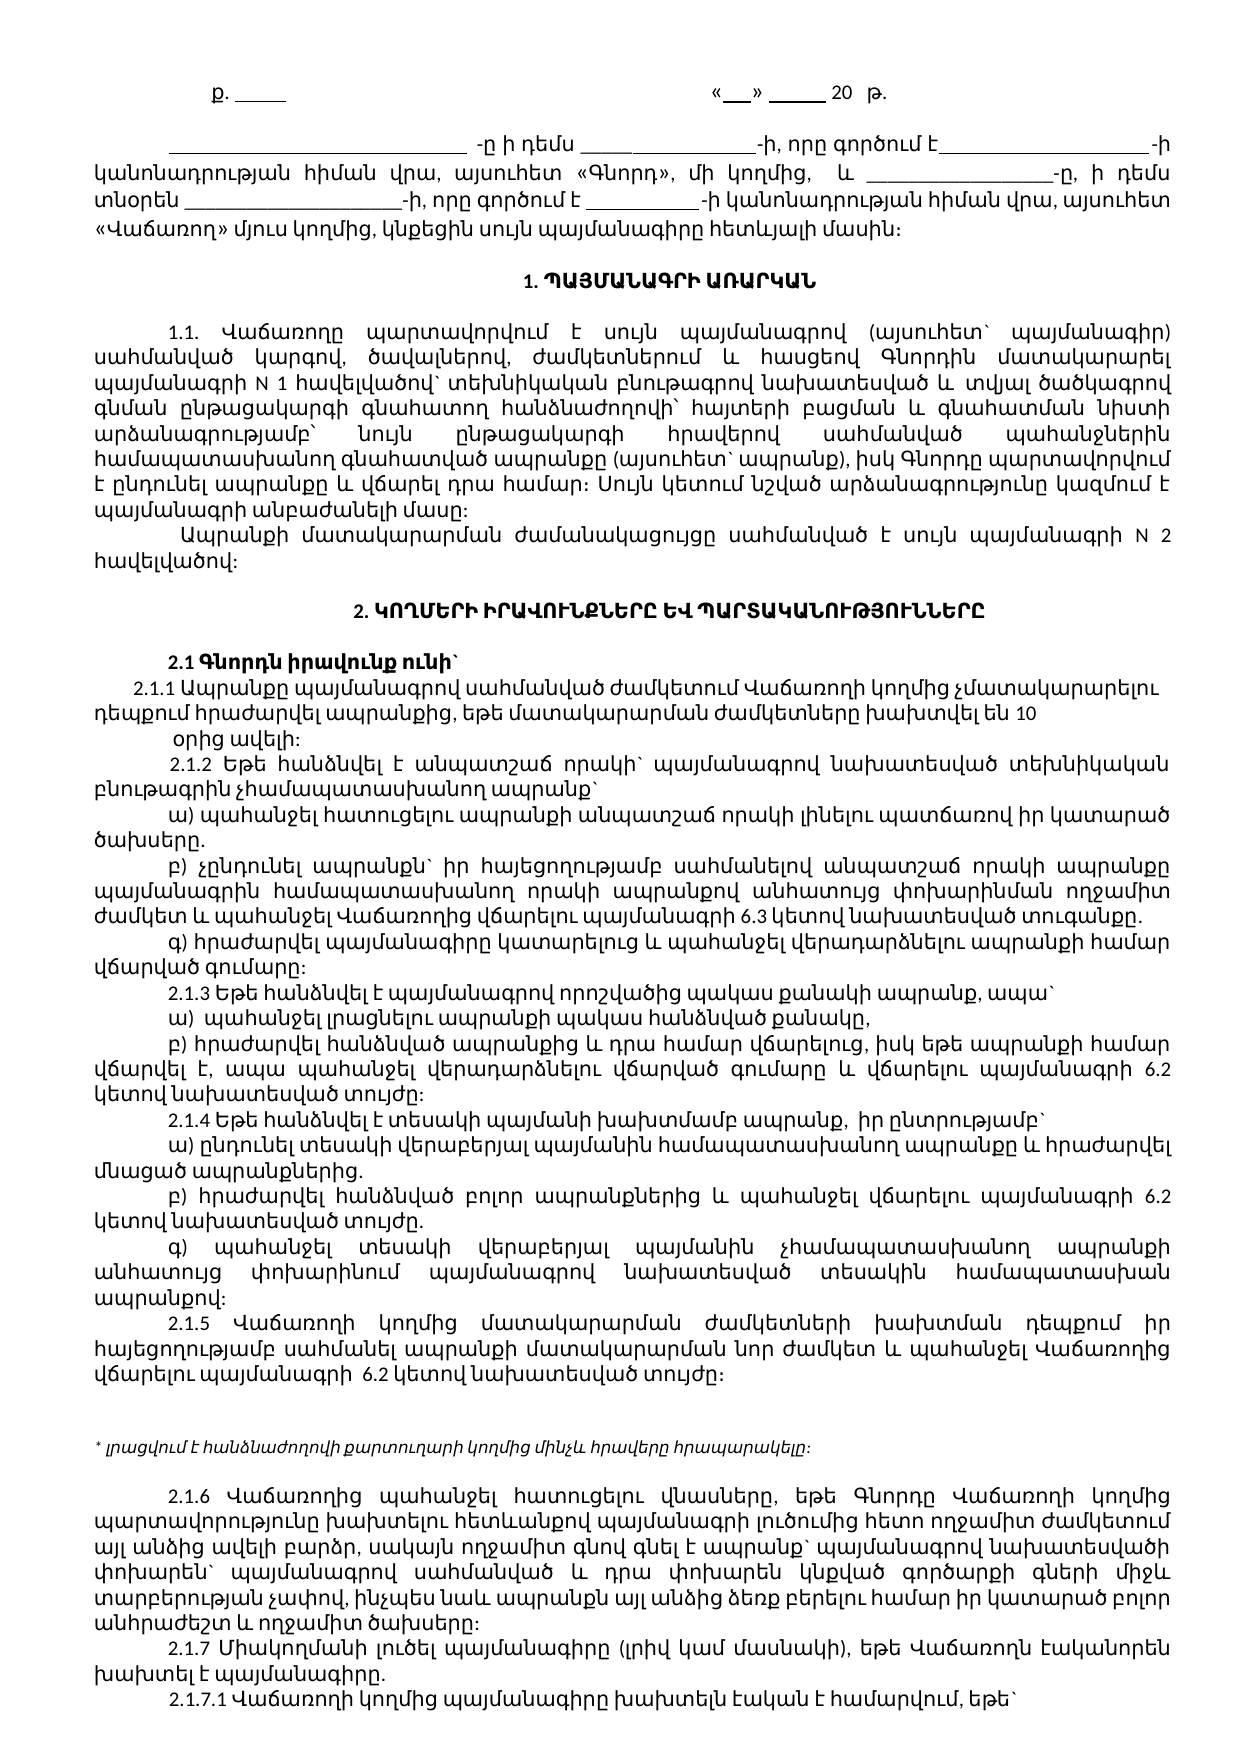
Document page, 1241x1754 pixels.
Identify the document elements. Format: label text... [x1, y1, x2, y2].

text 2.1.4 Եթե հանձնվել է տեսակի պայմանի խախտմամբ ապրանք, իր ընտրությամբ` [94, 1107, 1171, 1132]
text Ապրանքի մատակարարման ժամանակացույցը սահմանված է սույն պայմանագրի N 2 հավելվածով: [94, 522, 1171, 573]
text ա) պահանջել լրացնելու ապրանքի պակաս հանձնված քանակը, [94, 1005, 1171, 1031]
text 2.1.2 Եթե հանձնվել է անպատշաճ որակի` պայմանագրով նախատեսված տեխնիկական բնութագրին չհամապատասխանող ապրանք` [94, 751, 1171, 802]
text 2. ԿՈՂՄԵՐԻ ԻՐԱՎՈՒՆՔՆԵՐԸ ԵՎ ՊԱՐՏԱԿԱՆՈՒԹՅՈՒՆՆԵՐԸ [94, 599, 1171, 624]
text ք. « » 20 թ. [94, 75, 1171, 106]
text բ) հրաժարվել հանձնված ապրանքից և դրա համար վճարելուց, իսկ եթե ապրանքի համար վճարվել է, ապա պահանջել վերադարձնելու վճարված գումարը և վճարելու պայմանագրի 6.2 կետով նախատեսված տույժը: [94, 1031, 1171, 1107]
text գ) հրաժարվել պայմանագիրը կատարելուց և պահանջել վերադարձնելու ապրանքի համար վճարված գումարը: [94, 929, 1171, 980]
text 2.1.5 Վաճառողի կողմից մատակարարման ժամկետների խախտման դեպքում իր հայեցողությամբ սահմանել ապրանքի մատակարարման նոր ժամկետ և պահանջել Վաճառողից վճարելու պայմանագրի 6.2 կետով նախատեսված տույժը։ [94, 1310, 1171, 1387]
text 2.1.3 Եթե հանձնվել է պայմանագրով որոշվածից պակաս քանակի ապրանք, ապա` [94, 980, 1171, 1005]
text -ը ի դեմս _____ -ի, որը գործում է -ի կանոնադրության հիման վրա, այսուհետ «Գնորդ», մի կողմից, և __________________-ը, ի դեմս տնօրեն _____________________-ի, որը գործում է -ի կանոնադրության հիման վրա, այսուհետ «Վաճառող» մյուս կողմից, կնքեցին սույն պայմանագիրը հետևյալի մասին։ [94, 131, 1171, 243]
text գ) պահանջել տեսակի վերաբերյալ պայմանին չհամապատասխանող ապրանքի անհատույց փոխարինում պայմանագրով նախատեսված տեսակին համապատասխան ապրանքով: [94, 1234, 1171, 1310]
text 2.1.6 Վաճառողից պահանջել հատուցելու վնասները, եթե Գնորդը Վաճառողի կողմից պարտավորությունը խախտելու հետևանքով պայմանագրի լուծումից հետո ողջամիտ ժամկետում այլ անձից ավելի բարձր, սակայն ողջամիտ գնով գնել է ապրանք` պայմանագրով նախատեսվածի փոխարեն` պայմանագրով սահմանված և դրա փոխարեն կնքված գործարքի գների միջև տարբերության չափով, ինչպես նաև ապրանքն այլ անձից ձեռք բերելու համար իր կատարած բոլոր անհրաժեշտ և ողջամիտ ծախսերը: [94, 1483, 1171, 1636]
text ա) ընդունել տեսակի վերաբերյալ պայմանին համապատասխանող ապրանքը և հրաժարվել մնացած ապրանքներից. [94, 1132, 1171, 1183]
text 1.1. Վաճառողը պարտավորվում է սույն պայմանագրով (այսուհետ` պայմանագիր) սահմանված կարգով, ծավալներով, ժամկետներում և հասցեով Գնորդին մատակարարել պայմանագրի N 1 հավելվածով` տեխնիկական բնութագրով նախատեսված և տվյալ ծածկագրով գնման ընթացակարգի գնահատող հանձնաժողովի՝ հայտերի բացման և գնահատման նիստի արձանագրությամբ՝ նույն ընթացակարգի հրավերով սահմանված պահանջներին համապատասխանող գնահատված ապրանքը (այսուհետ` ապրանք), իսկ Գնորդը պարտավորվում է ընդունել ապրանքը և վճարել դրա համար։ Սույն կետում նշված արձանագրությունը կազմում է պայմանագրի անբաժանելի մասը: [94, 319, 1171, 522]
text * լրացվում է հանձնաժողովի քարտուղարի կողմից մինչև հրավերը հրապարակելը: [94, 1437, 1171, 1458]
text 2.1.7.1 Վաճառողի կողմից պայմանագիրը խախտելն էական է համարվում, եթե` [94, 1686, 1171, 1712]
text 2.1 Գնորդն իրավունք ունի` [94, 649, 1171, 675]
text բ) չընդունել ապրանքն` իր հայեցողությամբ սահմանելով անպատշաճ որակի ապրանքը պայմանագրին համապատասխանող որակի ապրանքով անհատույց փոխարինման ողջամիտ ժամկետ և պահանջել Վաճառողից վճարելու պայմանագրի 6.3 կետով նախատեսված տուգանքը. [94, 853, 1171, 929]
text 1. ՊԱՅՄԱՆԱԳՐԻ ԱՌԱՐԿԱՆ [94, 268, 1171, 294]
text 2.1.1 Ապրանքը պայմանագրով սահմանված ժամկետում Վաճառողի կողմից չմատակարարելու դեպքում հրաժարվել ապրանքից, եթե մատակարարման ժամկետները խախտվել են 10 [94, 675, 1171, 726]
text ա) պահանջել հատուցելու ապրանքի անպատշաճ որակի լինելու պատճառով իր կատարած ծախսերը. [94, 802, 1171, 853]
text օրից ավելի: [94, 726, 1171, 751]
text բ) հրաժարվել հանձնված բոլոր ապրանքներից և պահանջել վճարելու պայմանագրի 6.2 կետով նախատեսված տույժը. [94, 1183, 1171, 1234]
text 2.1.7 Միակողմանի լուծել պայմանագիրը (լրիվ կամ մասնակի), եթե Վաճառողն էականորեն խախտել է պայմանագիրը. [94, 1636, 1171, 1686]
